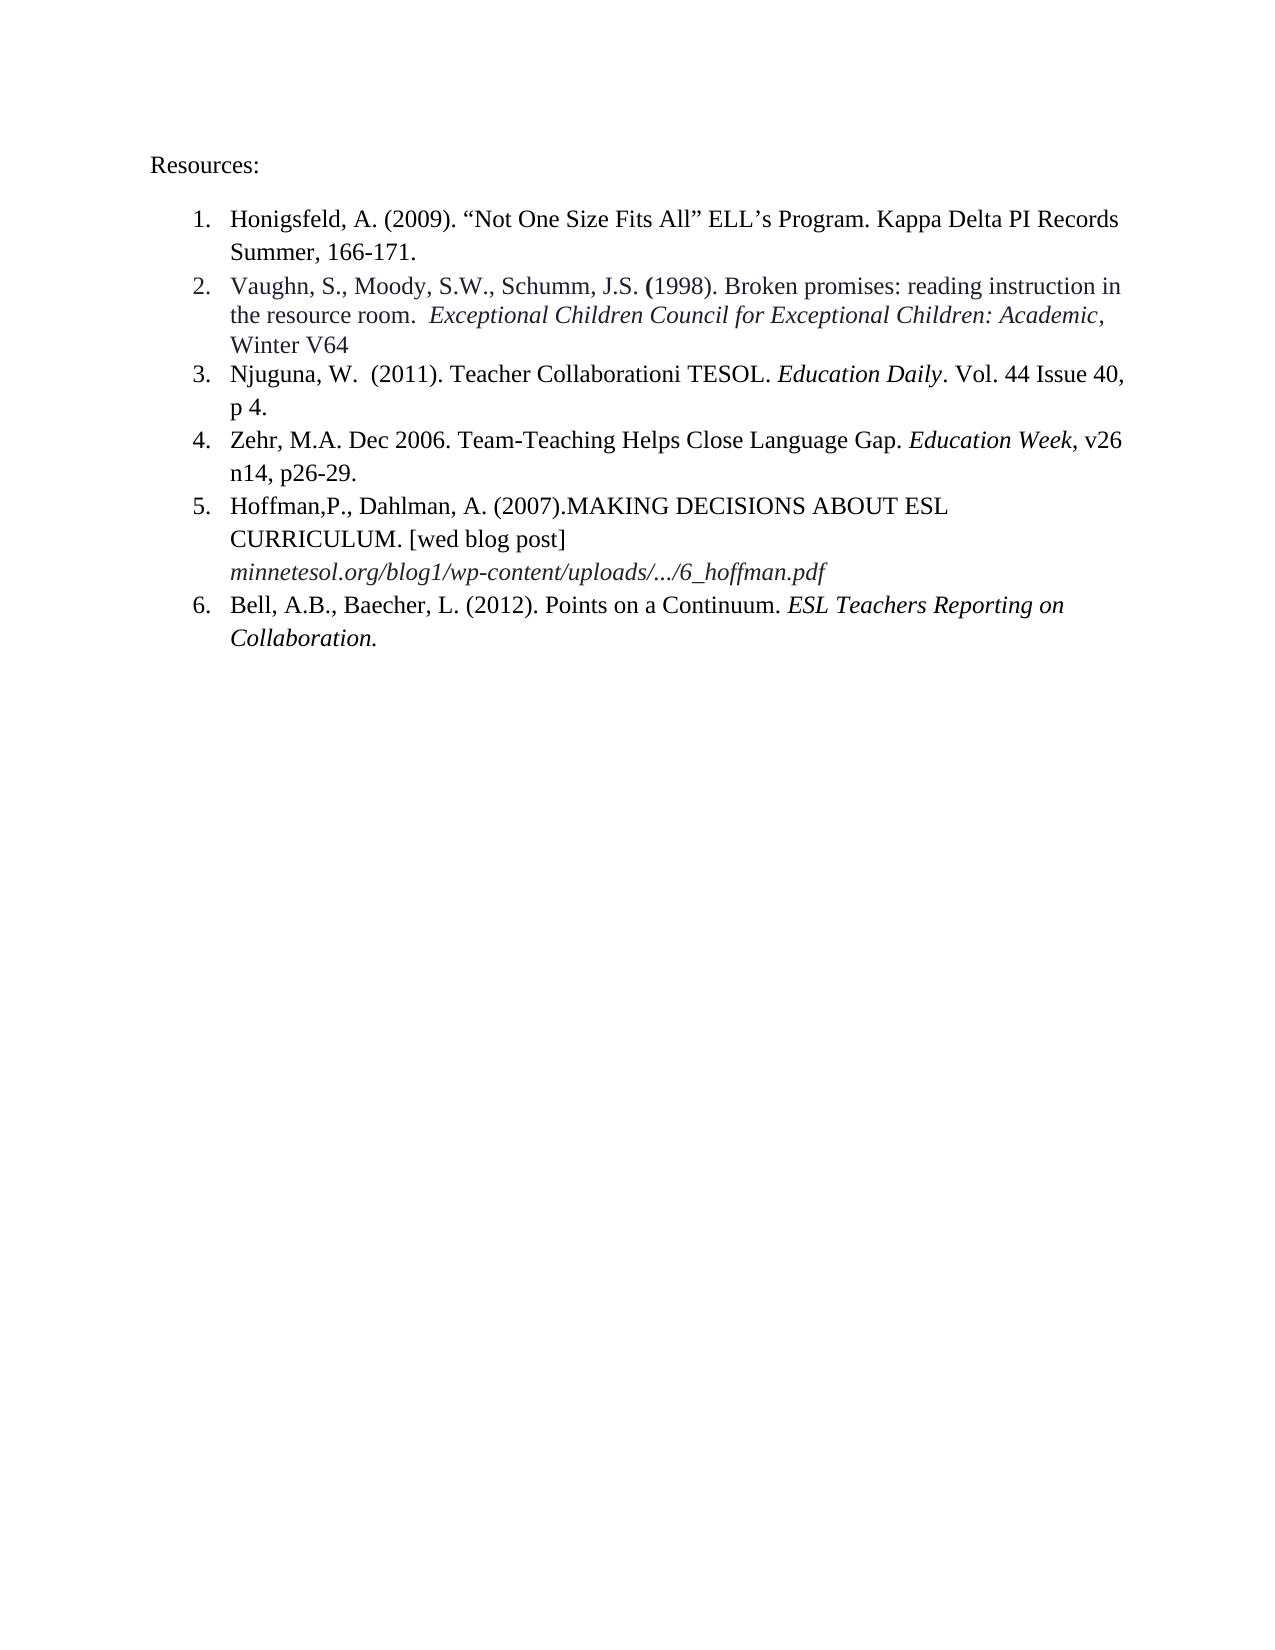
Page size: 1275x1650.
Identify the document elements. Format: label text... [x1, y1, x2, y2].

list Honigsfeld, A. (2009). “Not One Size Fits All” ELL’s Program. Kappa Delta PI Records Summer, 166-171. [192, 204, 1125, 266]
list Vaughn, S., Moody, S.W., Schumm, J.S. (1998). Broken promises: reading instruction in the resource room. Exceptional Children Council for Exceptional Children: Academic, Winter V64 [192, 270, 1125, 359]
list Zehr, M.A. Dec 2006. Team-Teaching Helps Close Language Gap. Education Week, v26 n14, p26-29. [192, 425, 1125, 487]
list Njuguna, W. (2011). Teacher Collaborationi TESOL. Education Daily. Vol. 44 Issue 40, p 4. [192, 359, 1125, 421]
text Resources: [150, 150, 1125, 179]
list Bell, A.B., Baecher, L. (2012). Points on a Continuum. ESL Teachers Reporting on Collaboration. [192, 590, 1125, 652]
list Hoffman,P., Dahlman, A. (2007).MAKING DECISIONS ABOUT ESL CURRICULUM. [wed blog post] minnetesol.org/blog1/wp-content/uploads/.../6_hoffman.pdf [192, 491, 1125, 586]
